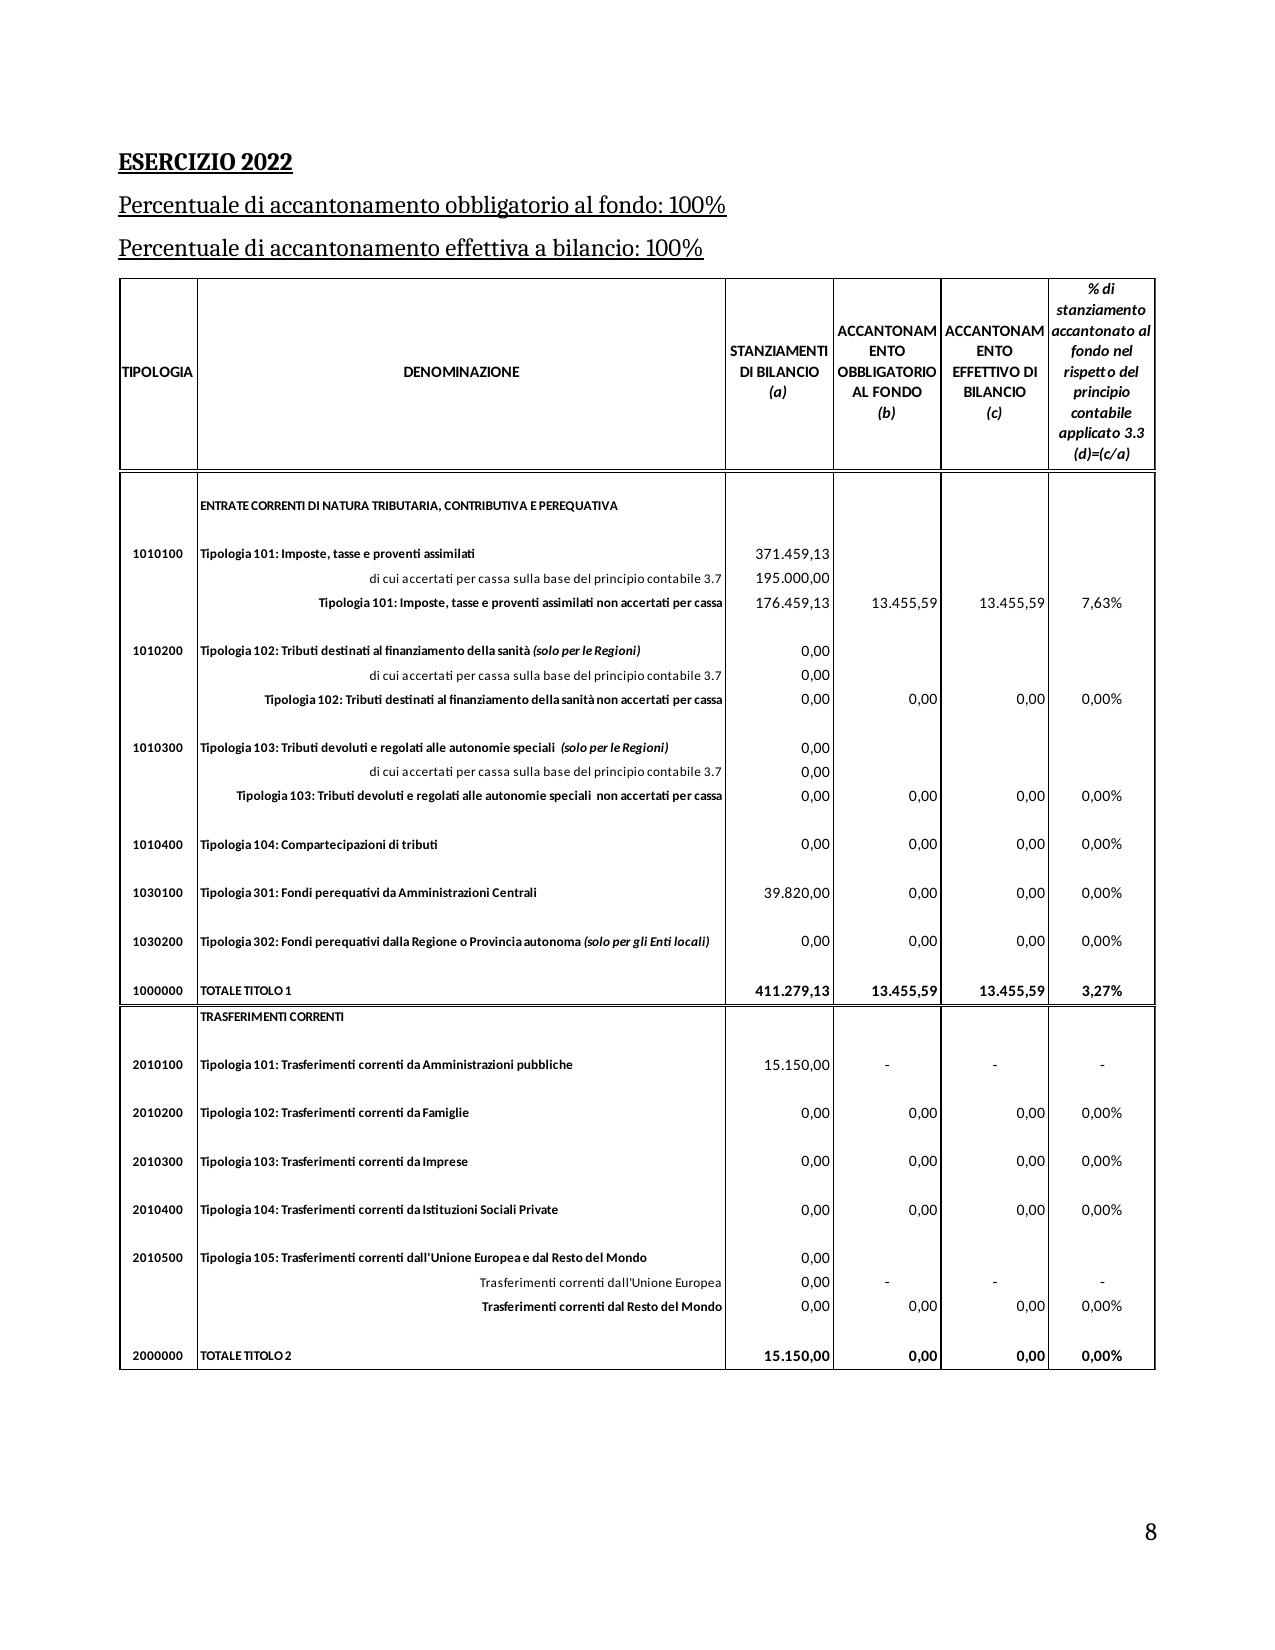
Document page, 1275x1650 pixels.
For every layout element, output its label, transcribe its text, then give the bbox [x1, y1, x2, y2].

text ESERCIZIO 2022 [118, 148, 1157, 176]
text Percentuale di accantonamento obbligatorio al fondo: 100% [118, 191, 1157, 219]
text Percentuale di accantonamento effettiva a bilancio: 100% [118, 234, 1157, 263]
